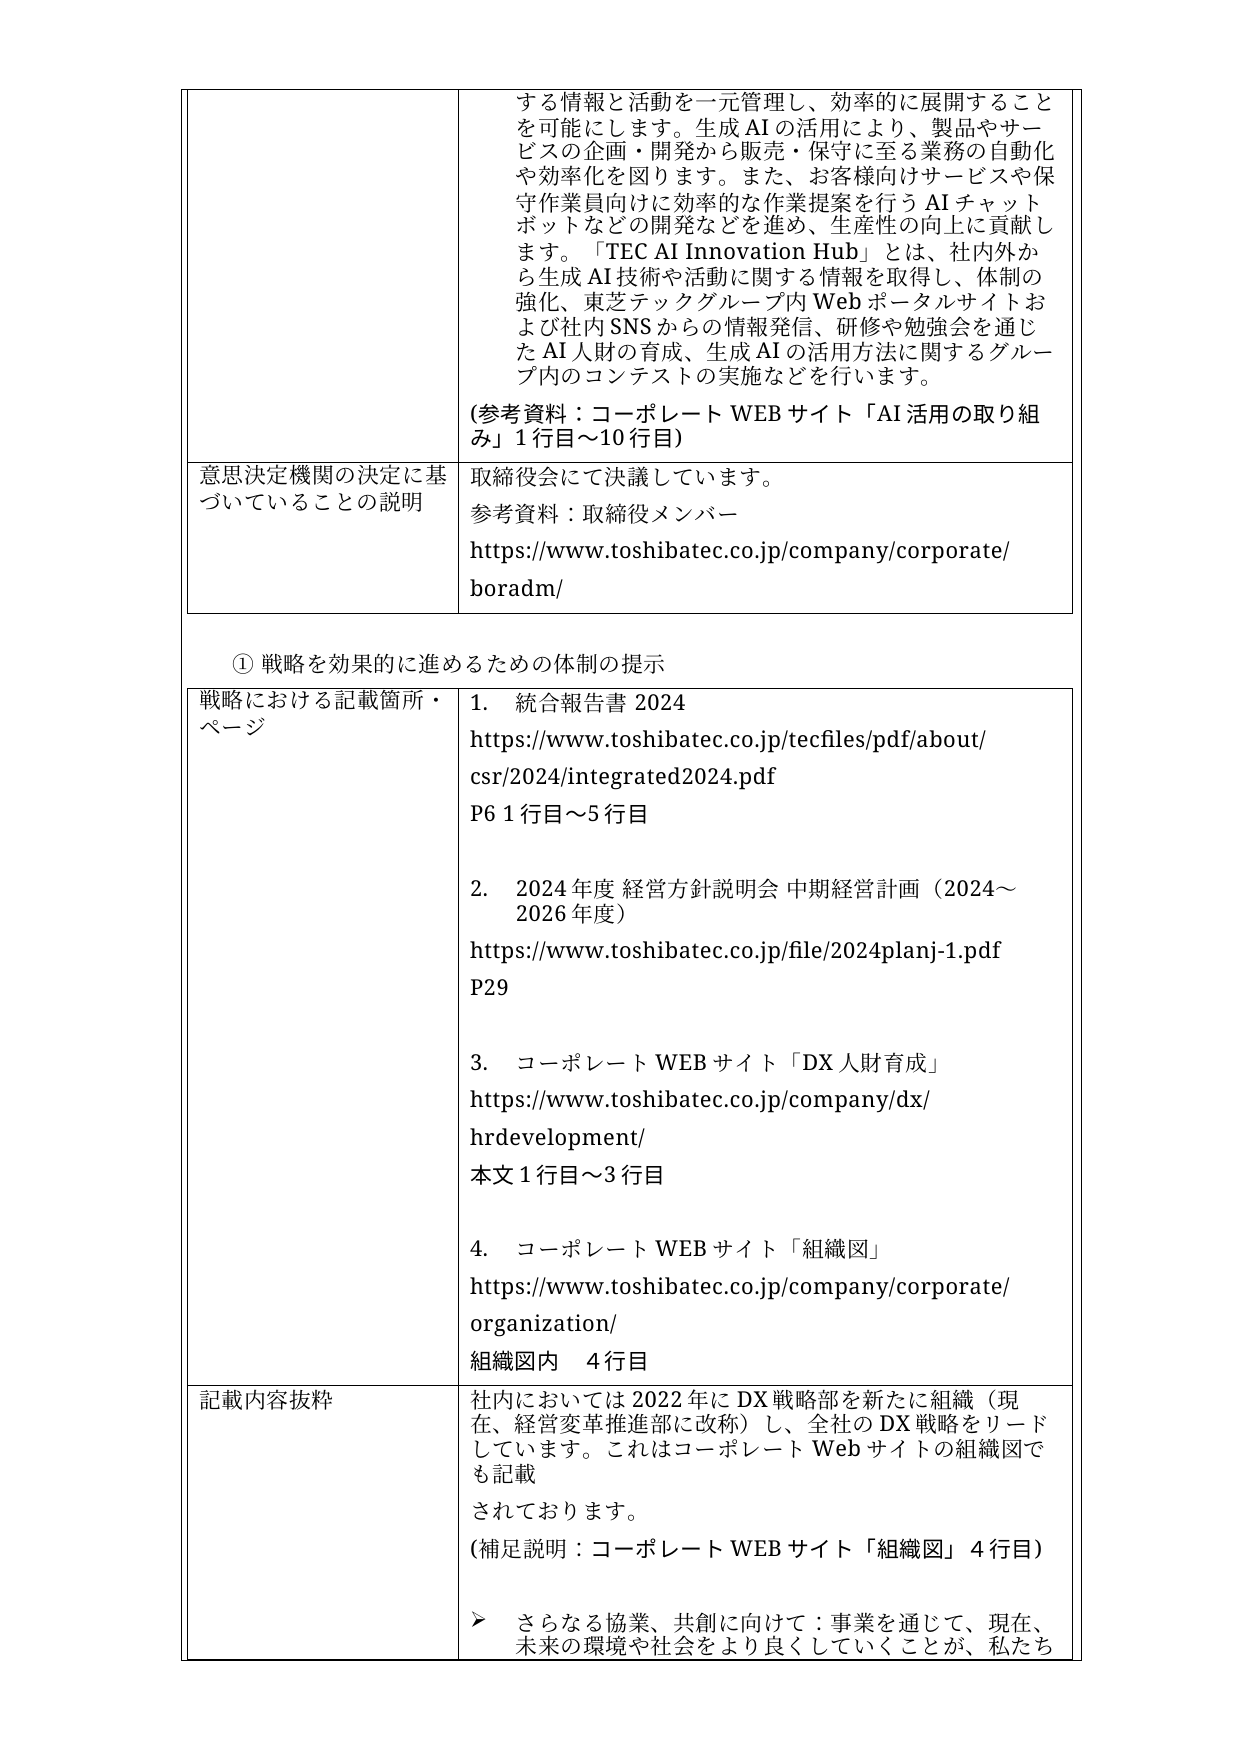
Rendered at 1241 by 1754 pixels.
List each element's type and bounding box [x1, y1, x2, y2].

table_cell [182, 90, 1081, 1660]
